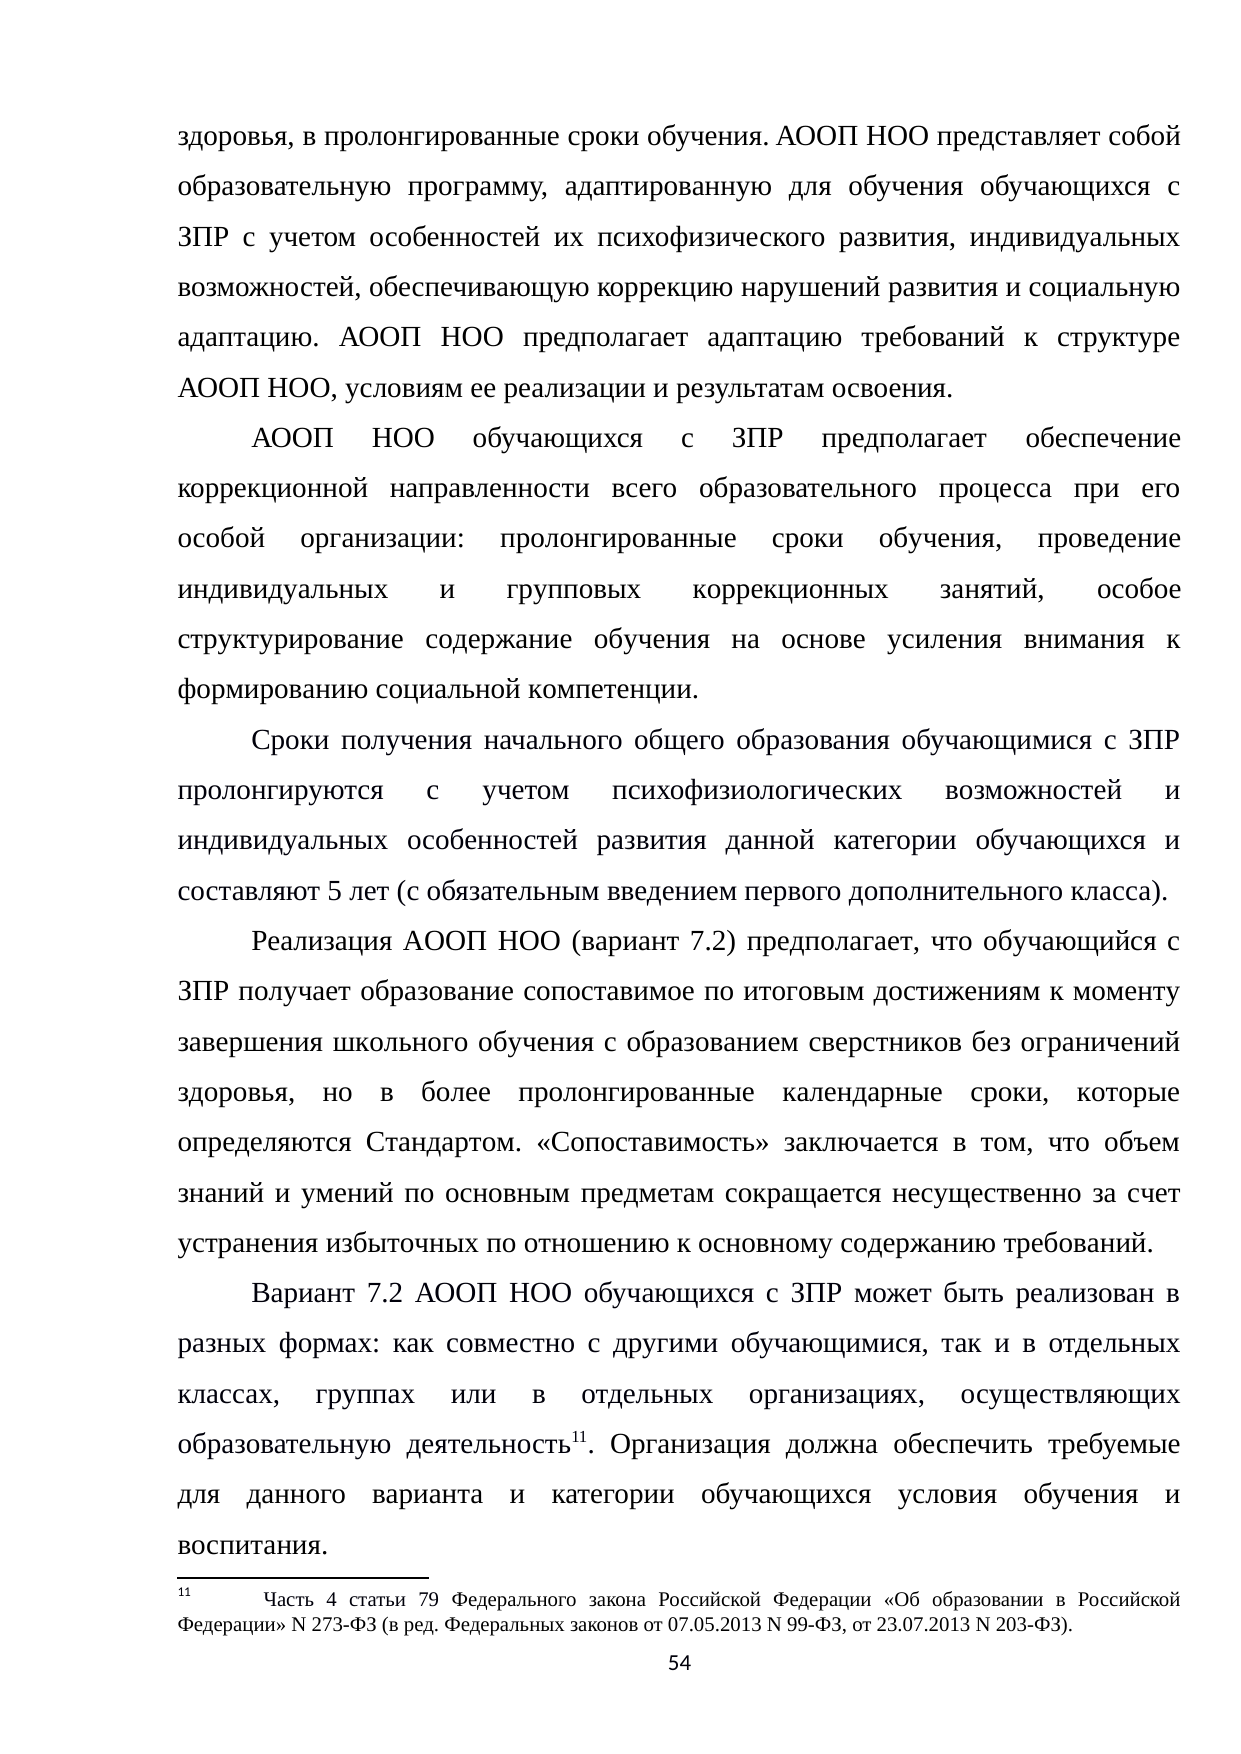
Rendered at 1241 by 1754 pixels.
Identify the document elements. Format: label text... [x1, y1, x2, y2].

text Вариант 7.2 АООП НОО обучающихся с ЗПР может быть реализован в разных формах: как совместно с другими обучающимися, так и в отдельных классах, группах или в отдельных организациях, осуществляющих образовательную деятельность. Организация должна обеспечить требуемые для данного варианта и категории обучающихся условия обучения и воспитания. [177, 1275, 1181, 1560]
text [177, 118, 1181, 403]
text Реализация АООП НОО (вариант 7.2) предполагает, что обучающийся с ЗПР получает образование сопоставимое по итоговым достижениям к моменту завершения школьного обучения с образованием сверстников без ограничений здоровья, но в более пролонгированные календарные сроки, которые определяются Стандартом. «Сопоставимость» заключается в том, что объем знаний и умений по основным предметам сокращается несущественно за счет устранения избыточных по отношению к основному содержанию требований. [177, 923, 1181, 1258]
text Сроки получения начального общего образования обучающимися с ЗПР пролонгируются с учетом психофизиологических возможностей и индивидуальных особенностей развития данной категории обучающихся и составляют 5 лет (с обязательным введением первого дополнительного класса). [177, 722, 1181, 906]
text АООП НОО обучающихся с ЗПР предполагает обеспечение коррекционной направленности всего образовательного процесса при его особой организации: пролонгированные сроки обучения, проведение индивидуальных и групповых коррекционных занятий, особое структурирование содержание обучения на основе усиления внимания к формированию социальной компетенции. [177, 420, 1181, 705]
